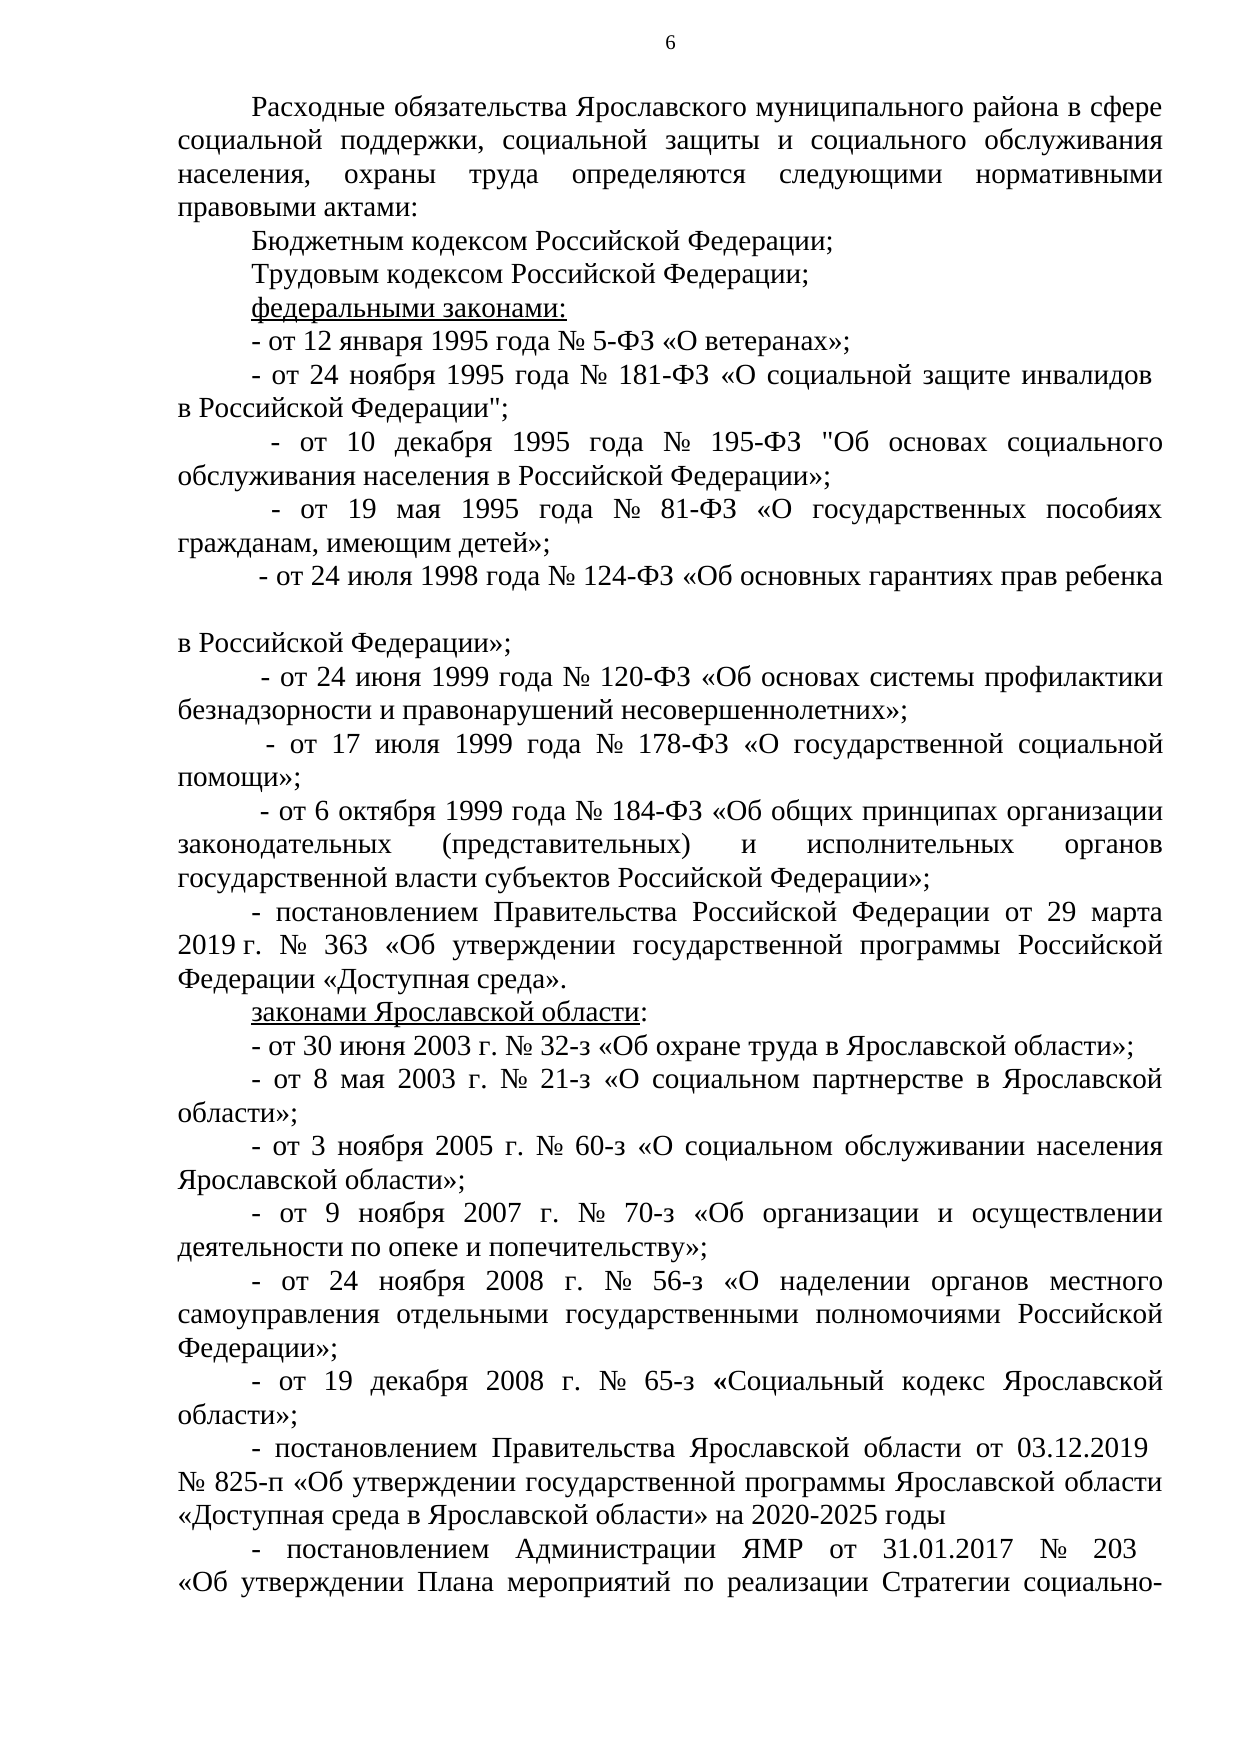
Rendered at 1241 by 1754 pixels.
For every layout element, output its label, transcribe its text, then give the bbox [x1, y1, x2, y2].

text законами Ярославской области: [177, 994, 1163, 1028]
text - от 24 июля 1998 года № 124-ФЗ «Об основных гарантиях прав ребенка в Российской Федерации»; [177, 558, 1163, 659]
text - от 8 мая 2003 г. № 21-з «О социальном партнерстве в Ярославской области»; [177, 1061, 1163, 1128]
text - от 3 ноября 2005 г. № 60-з «О социальном обслуживании населения Ярославской области»; [177, 1128, 1163, 1196]
text федеральными законами: [177, 290, 1163, 323]
text - от 10 декабря 1995 года № 195-ФЗ "Об основах социального обслуживания населения в Российской Федерации»; [177, 424, 1163, 491]
text - постановлением Правительства Ярославской области от 03.12.2019 № 825-п «Об утверждении государственной программы Ярославской области «Доступная среда в Ярославской области» на 2020-2025 годы [177, 1430, 1163, 1531]
text Расходные обязательства Ярославского муниципального района в сфере социальной поддержки, социальной защиты и социального обслуживания населения, охраны труда определяются следующими нормативными правовыми актами: [177, 89, 1163, 223]
text - от 19 мая 1995 года № 81-ФЗ «О государственных пособиях гражданам, имеющим детей»; [177, 491, 1163, 558]
text - от 6 октября 1999 года № 184-ФЗ «Об общих принципах организации законодательных (представительных) и исполнительных органов государственной власти субъектов Российской Федерации»; [177, 793, 1163, 894]
text - от 24 ноября 2008 г. № 56-з «О наделении органов местного самоуправления отдельными государственными полномочиями Российской Федерации»; [177, 1263, 1163, 1363]
text Бюджетным кодексом Российской Федерации; [177, 223, 1163, 256]
text - от 19 декабря 2008 г. № 65-з «Социальный кодекс Ярославской области»; [177, 1363, 1163, 1430]
text - от 30 июня 2003 г. № 32-з «Об охране труда в Ярославской области»; [177, 1028, 1163, 1061]
text - от 24 июня 1999 года № 120-ФЗ «Об основах системы профилактики безнадзорности и правонарушений несовершеннолетних»; [177, 659, 1163, 726]
text - от 17 июля 1999 года № 178-ФЗ «О государственной социальной помощи»; [177, 726, 1163, 793]
text - от 12 января 1995 года № 5-ФЗ «О ветеранах»; [177, 323, 1163, 357]
text - от 9 ноября 2007 г. № 70-з «Об организации и осуществлении деятельности по опеке и попечительству»; [177, 1196, 1163, 1263]
text Трудовым кодексом Российской Федерации; [177, 256, 1163, 290]
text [177, 1531, 1163, 1598]
text - постановлением Правительства Российской Федерации от 29 марта 2019 г. № 363 «Об утверждении государственной программы Российской Федерации «Доступная среда». [177, 894, 1163, 994]
text - от 24 ноября 1995 года № 181-ФЗ «О социальной защите инвалидов в Российской Федерации"; [177, 357, 1163, 424]
